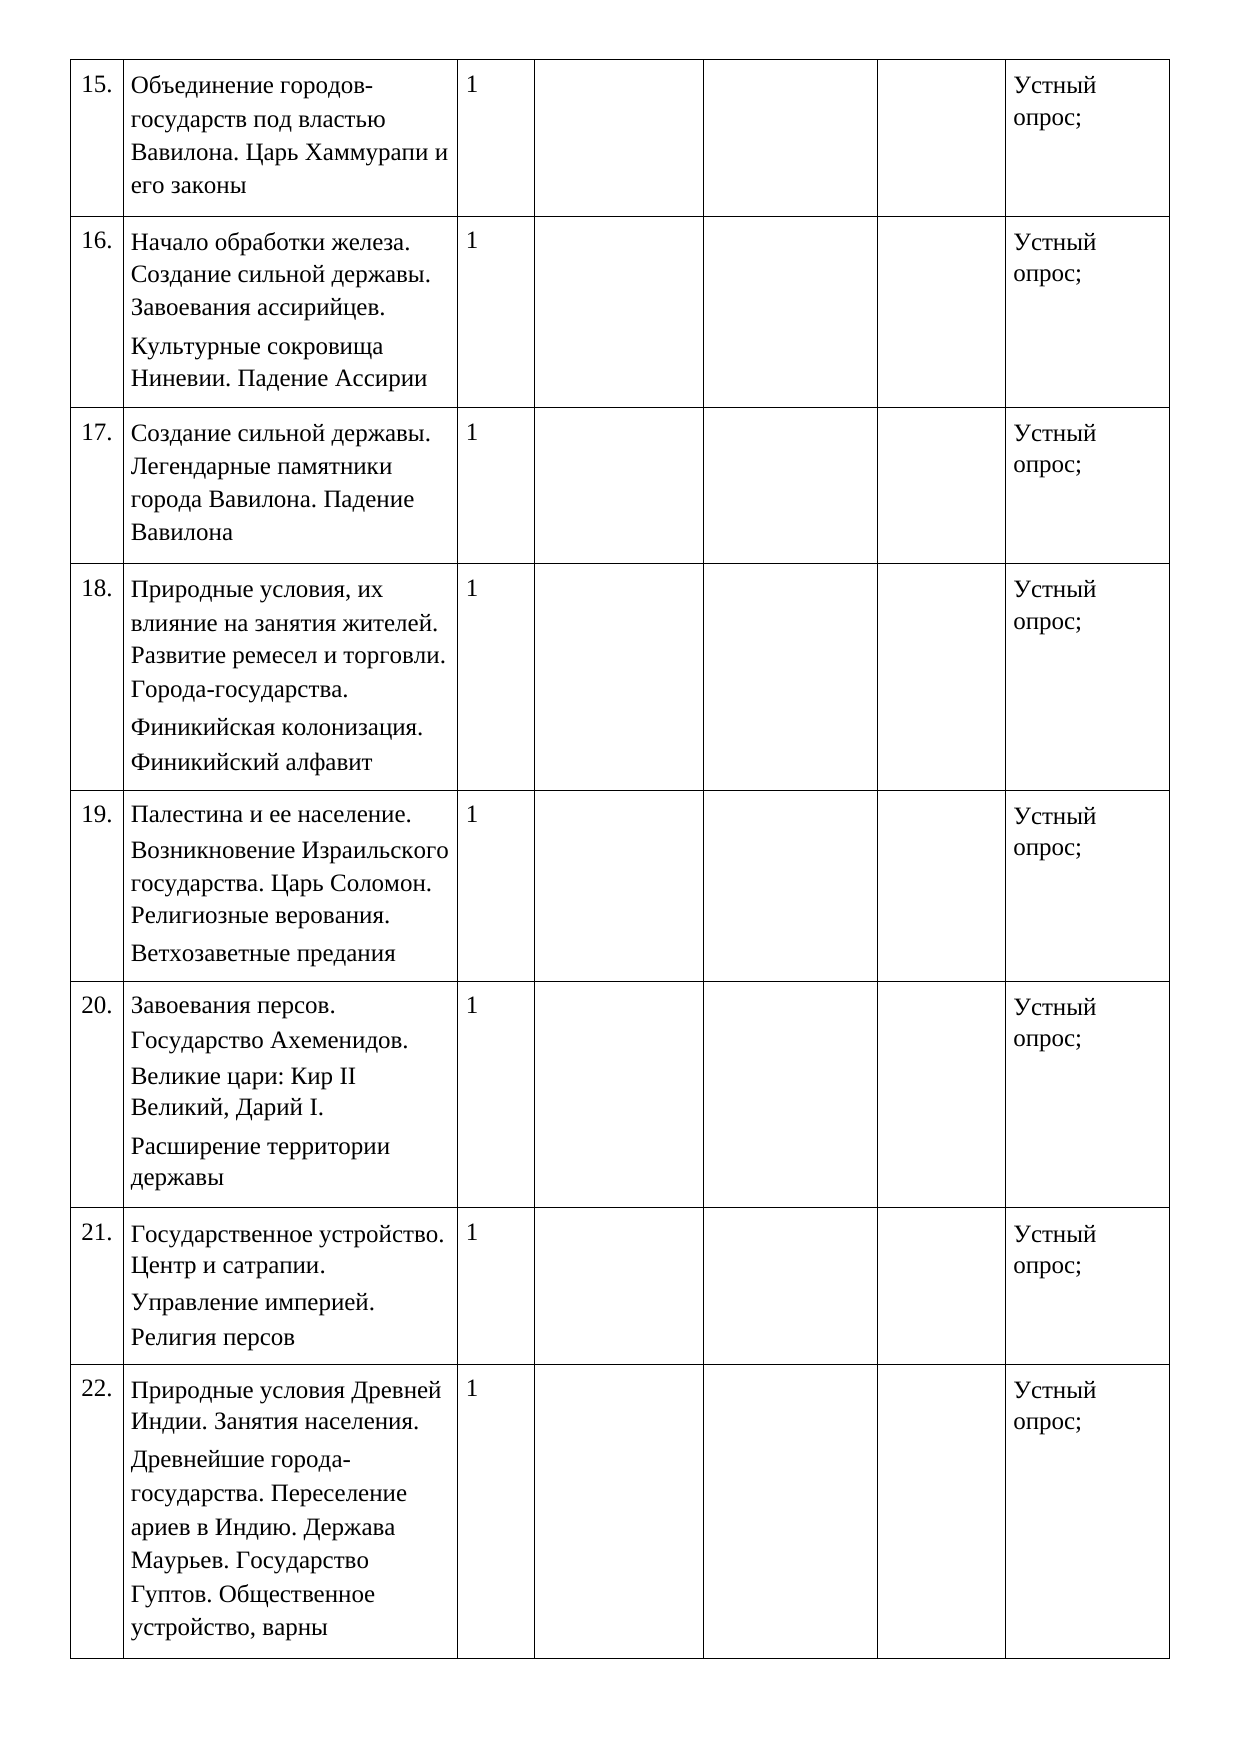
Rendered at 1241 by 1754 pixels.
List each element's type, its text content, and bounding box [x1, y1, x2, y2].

table_cell [535, 564, 703, 789]
table_cell 1 [458, 217, 534, 407]
table_header 1 [458, 60, 534, 216]
table_cell Начало обработки железа. Создание сильной державы. Завоевания ассирийцев. Культурные сокровища Ниневии. Падение Ассирии [124, 217, 457, 407]
table_header Устный опрос; [1006, 60, 1169, 216]
table_cell [704, 217, 877, 407]
table_cell [878, 1208, 1005, 1363]
table_cell [878, 408, 1005, 563]
table_cell [704, 564, 877, 789]
table_header [535, 60, 703, 216]
table_cell Создание сильной державы. Легендарные памятники города Вавилона. Падение Вавилона [124, 408, 457, 563]
table_cell [704, 791, 877, 981]
table_cell 21. [71, 1208, 123, 1363]
table_header [704, 60, 877, 216]
table_cell Устный опрос; [1006, 982, 1169, 1207]
table_cell 22. [71, 1365, 123, 1658]
table_header [878, 60, 1005, 216]
table_cell Природные условия Древней Индии. Занятия населения. Древнейшие города- государства. Переселение ариев в Индию. Держава Маурьев. Государство Гуптов. Общественное устройство, варны [124, 1365, 457, 1658]
table_cell [704, 1365, 877, 1658]
table_cell 1 [458, 564, 534, 789]
table_cell [704, 1208, 877, 1363]
table_cell Устный опрос; [1006, 408, 1169, 563]
table_cell Устный опрос; [1006, 217, 1169, 407]
table_cell [878, 791, 1005, 981]
table_cell 1 [458, 408, 534, 563]
table_cell [878, 1365, 1005, 1658]
table_cell [535, 408, 703, 563]
table_cell Завоевания персов. Государство Ахеменидов. Великие цари: Кир II Великий, Дарий I. Расширение территории державы [124, 982, 457, 1207]
table_cell 1 [458, 791, 534, 981]
table_cell 16. [71, 217, 123, 407]
table_cell [535, 982, 703, 1207]
table_cell 1 [458, 1208, 534, 1363]
table_cell Палестина и ее население. Возникновение Израильского государства. Царь Соломон. Религиозные верования. Ветхозаветные предания [124, 791, 457, 981]
table_cell Устный опрос; [1006, 1208, 1169, 1363]
table_cell [535, 791, 703, 981]
table_cell 18. [71, 564, 123, 789]
table_cell Устный опрос; [1006, 1365, 1169, 1658]
table_header 15. [71, 60, 123, 216]
table_cell Государственное устройство. Центр и сатрапии. Управление империей. Религия персов [124, 1208, 457, 1363]
table_cell Устный опрос; [1006, 791, 1169, 981]
table_cell Природные условия, их влияние на занятия жителей. Развитие ремесел и торговли. Города-государства. Финикийская колонизация. Финикийский алфавит [124, 564, 457, 789]
table_cell [878, 564, 1005, 789]
table_cell 17. [71, 408, 123, 563]
table_cell [878, 217, 1005, 407]
table_cell 19. [71, 791, 123, 981]
table_header Объединение городов- государств под властью Вавилона. Царь Хаммурапи и его законы [124, 60, 457, 216]
table_cell 1 [458, 982, 534, 1207]
table_cell Устный опрос; [1006, 564, 1169, 789]
table_cell [878, 982, 1005, 1207]
table_cell [535, 1208, 703, 1363]
table_cell [535, 1365, 703, 1658]
table_cell 1 [458, 1365, 534, 1658]
table_cell [535, 217, 703, 407]
table_cell [704, 408, 877, 563]
table_cell [704, 982, 877, 1207]
table_cell 20. [71, 982, 123, 1207]
